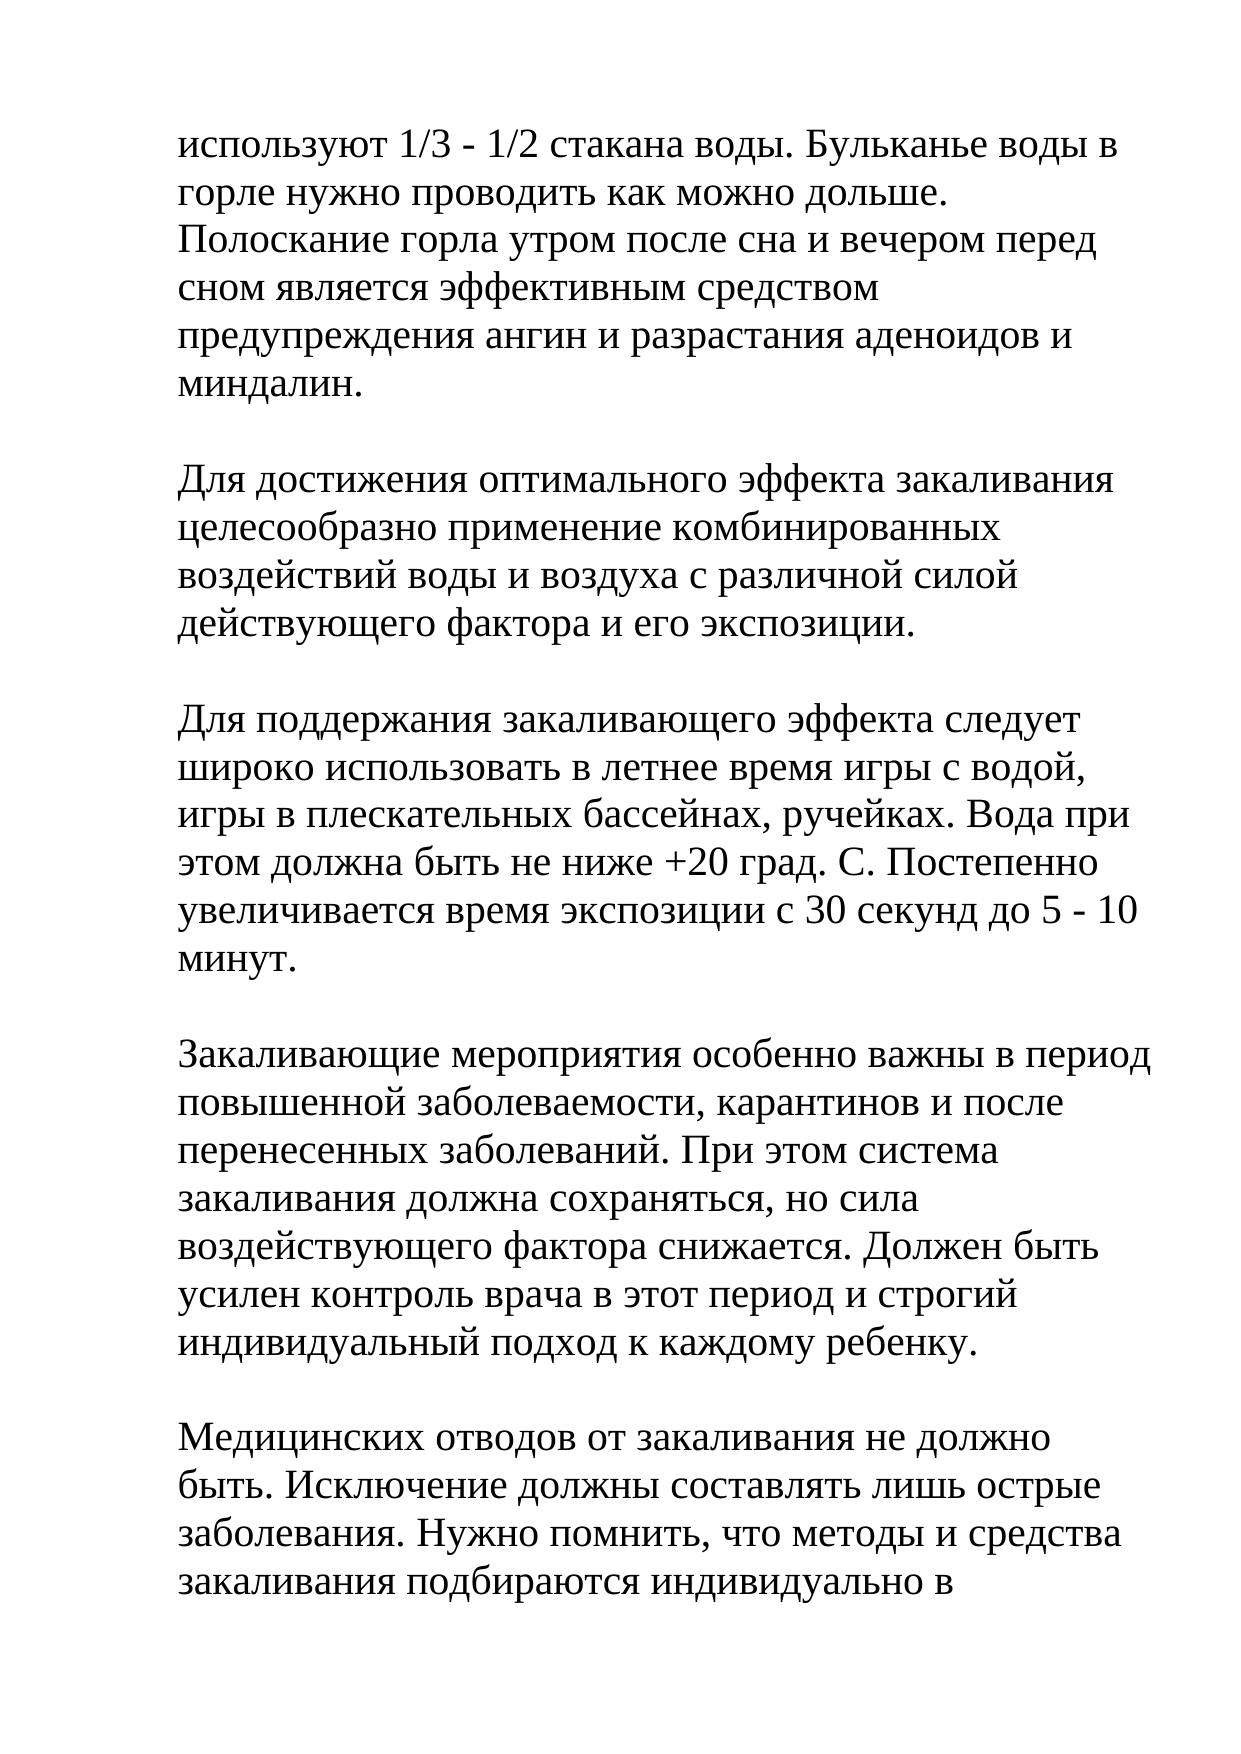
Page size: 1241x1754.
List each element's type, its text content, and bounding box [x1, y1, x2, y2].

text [177, 118, 1152, 406]
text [177, 1412, 1152, 1603]
text Закаливающие мероприятия особенно важны в период повышенной заболеваемости, карантинов и после перенесенных заболеваний. При этом система закаливания должна сохраняться, но сила воздействующего фактора снижается. Должен быть усилен контроль врача в этот период и строгий индивидуальный подход к каждому ребенку. [177, 1028, 1152, 1364]
text Для поддержания закаливающего эффекта следует широко использовать в летнее время игры с водой, игры в плескательных бассейнах, ручейках. Вода при этом должна быть не ниже +20 град. C. Постепенно увеличивается время экспозиции с 30 секунд до 5 - 10 минут. [177, 693, 1152, 981]
text Для достижения оптимального эффекта закаливания целесообразно применение комбинированных воздействий воды и воздуха с различной силой действующего фактора и его экспозиции. [177, 453, 1152, 645]
